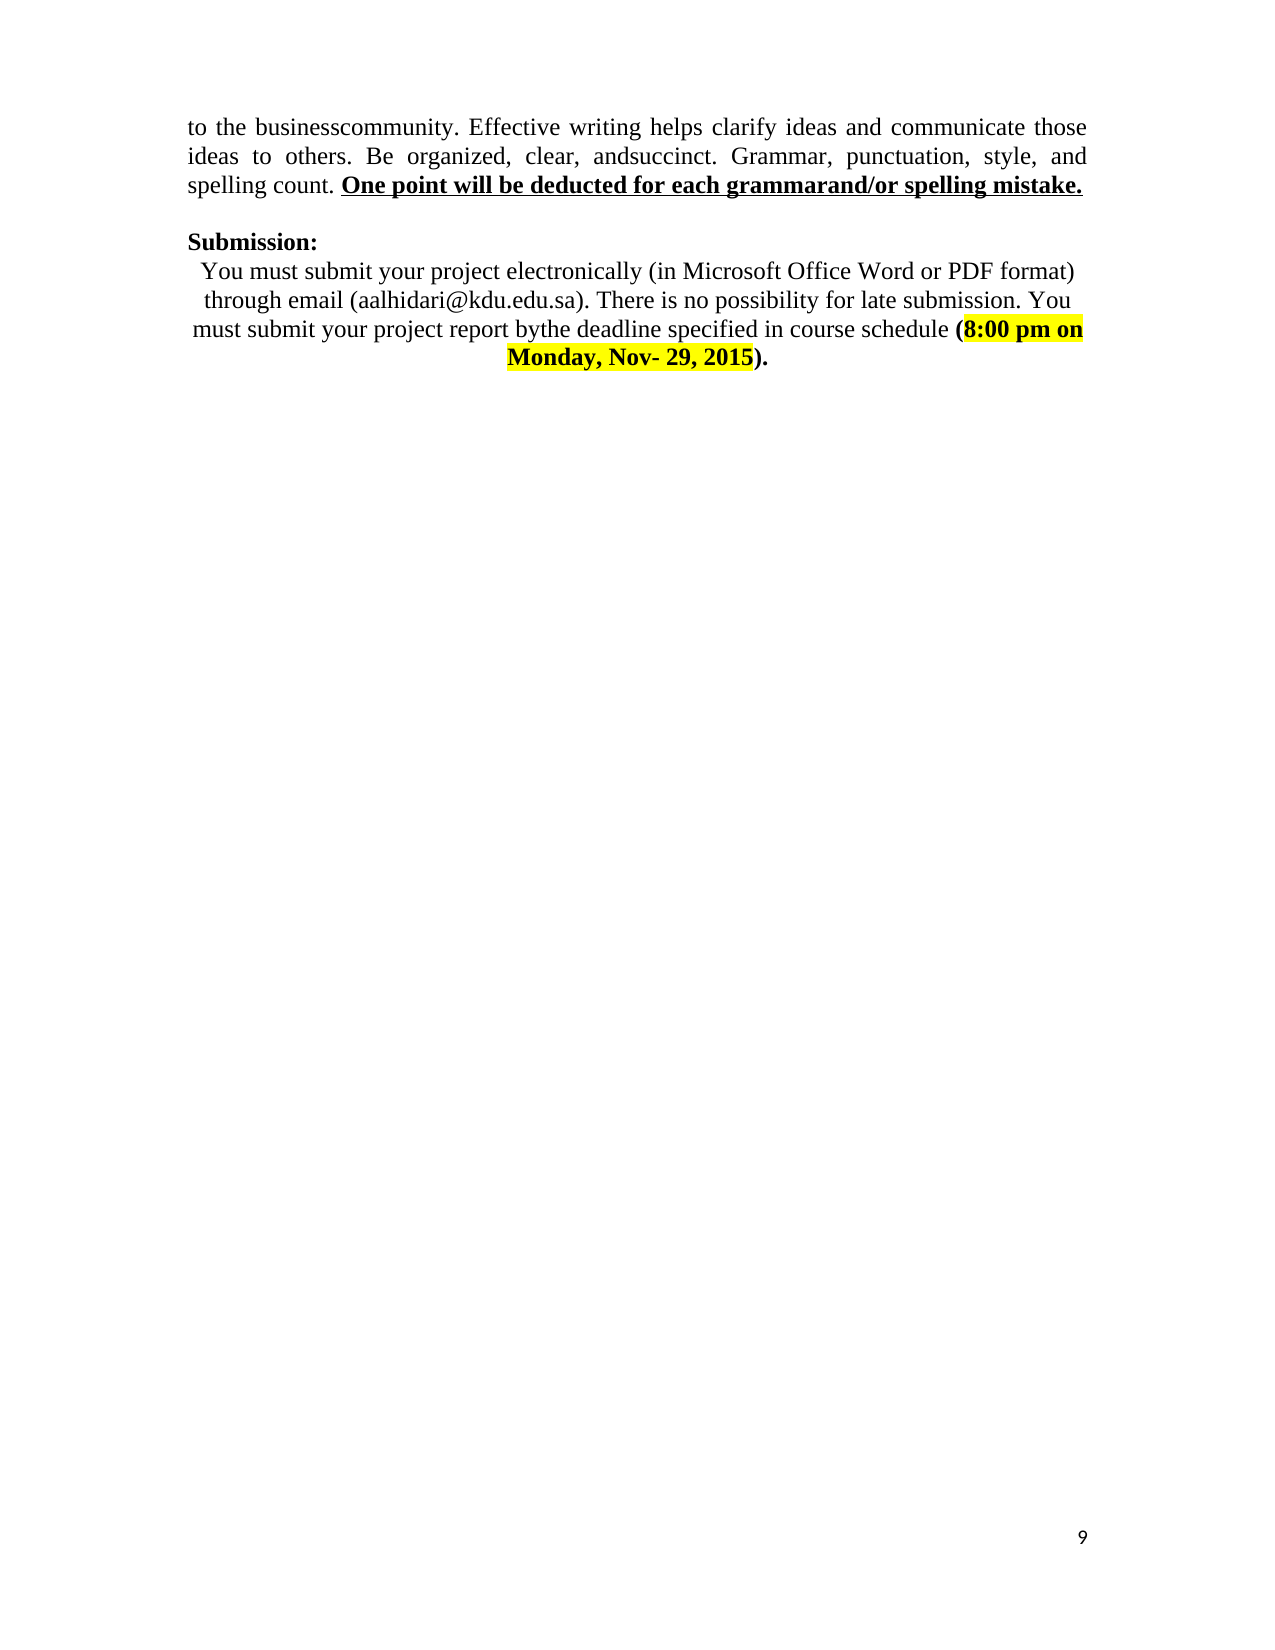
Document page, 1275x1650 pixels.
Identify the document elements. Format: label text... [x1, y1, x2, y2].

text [187, 112, 1087, 199]
text Submission: [187, 227, 1087, 256]
text You must submit your project electronically (in Microsoft Office Word or PDF format) through email (aalhidari@kdu.edu.sa). There is no possibility for late submission. You must submit your project report bythe deadline specified in course schedule (8:00 pm on Monday, Nov- 29, 2015). [187, 256, 1087, 371]
